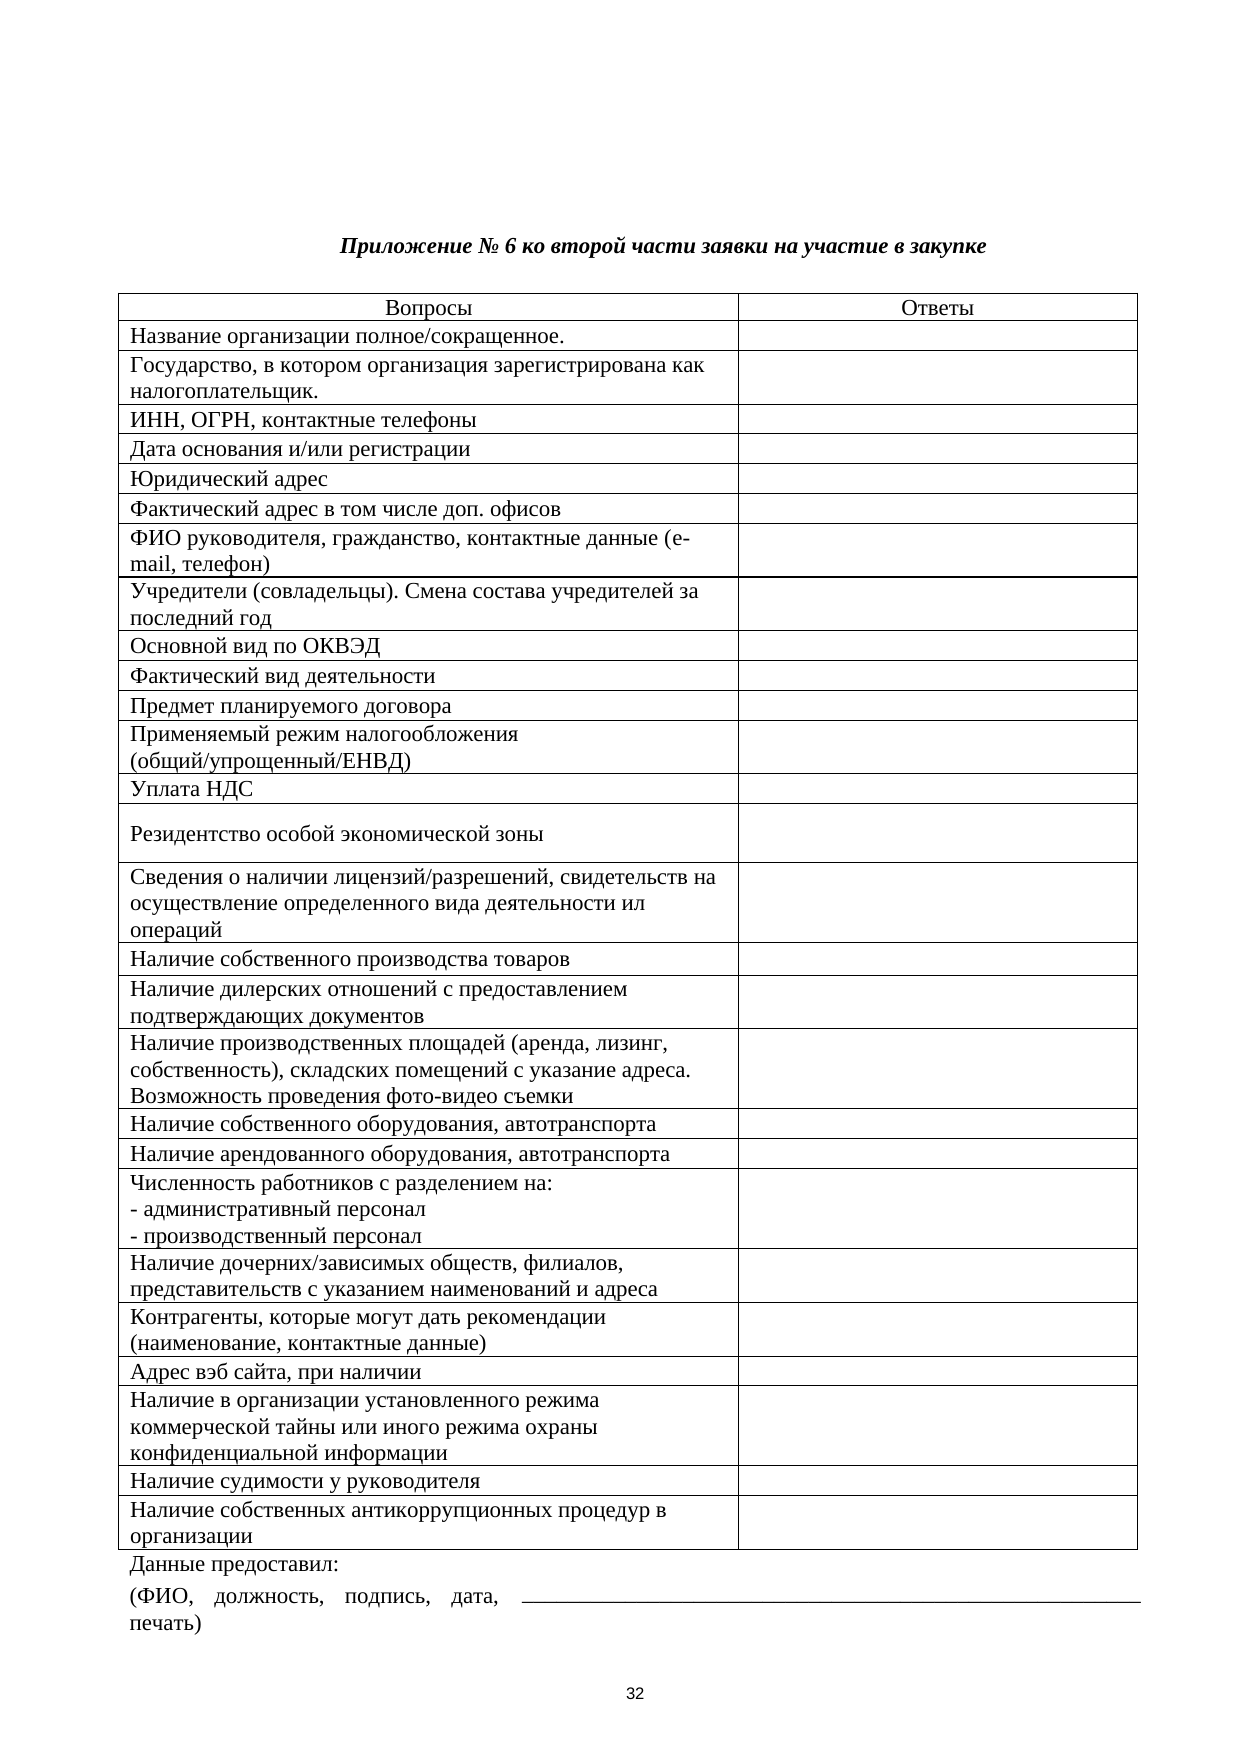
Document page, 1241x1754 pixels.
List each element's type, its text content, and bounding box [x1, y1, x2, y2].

table_cell [739, 976, 1137, 1028]
table_cell [739, 631, 1137, 660]
table_cell Резидентство особой экономической зоны [119, 804, 738, 862]
text Приложение № 6 ко второй части заявки на участие в закупке [118, 232, 1152, 258]
table_cell Наличие собственных антикоррупционных процедур в организации [119, 1496, 738, 1549]
table_cell Государство, в котором организация зарегистрирована как налогоплательщик. [119, 351, 738, 403]
table_cell [739, 1109, 1137, 1138]
table_cell [739, 1249, 1137, 1302]
table_cell Наличие судимости у руководителя [119, 1466, 738, 1495]
table_cell Наличие арендованного оборудования, автотранспорта [119, 1139, 738, 1168]
table_cell [739, 578, 1137, 630]
table_cell Сведения о наличии лицензий/разрешений, свидетельств на осуществление определенного вида деятельности ил операций [119, 863, 738, 942]
table_cell [739, 661, 1137, 690]
table_cell [739, 524, 1137, 576]
table_cell Фактический вид деятельности [119, 661, 738, 690]
table_cell Наличие дилерских отношений с предоставлением подтверждающих документов [119, 976, 738, 1028]
table_header Вопросы [119, 294, 738, 320]
table_cell [739, 1139, 1137, 1168]
table_cell Юридический адрес [119, 464, 738, 493]
table_cell Наличие в организации установленного режима коммерческой тайны или иного режима охраны конфиденциальной информации [119, 1386, 738, 1465]
table_cell Основной вид по ОКВЭД [119, 631, 738, 660]
table_cell [739, 804, 1137, 862]
table_cell Контрагенты, которые могут дать рекомендации (наименование, контактные данные) [119, 1303, 738, 1356]
table_cell [739, 434, 1137, 463]
table_cell Предмет планируемого договора [119, 691, 738, 719]
table_cell Наличие производственных площадей (аренда, лизинг, собственность), складских помещений с указание адреса. Возможность проведения фото-видео съемки [119, 1029, 738, 1108]
table_header ______________________________________________________ [511, 1550, 1152, 1642]
table_cell [739, 774, 1137, 803]
table_cell [739, 943, 1137, 974]
table_header Ответы [739, 294, 1137, 320]
table_cell [739, 1357, 1137, 1385]
table_cell [739, 1386, 1137, 1465]
table_cell [739, 1169, 1137, 1248]
table_cell Адрес вэб сайта, при наличии [119, 1357, 738, 1385]
table_cell Наличие собственного производства товаров [119, 943, 738, 974]
table_cell Наличие собственного оборудования, автотранспорта [119, 1109, 738, 1138]
table_cell [739, 1496, 1137, 1549]
table_cell [739, 494, 1137, 523]
table_cell [739, 351, 1137, 403]
table_cell Название организации полное/сокращенное. [119, 321, 738, 350]
table_cell Дата основания и/или регистрации [119, 434, 738, 463]
table_cell Наличие дочерних/зависимых обществ, филиалов, представительств с указанием наименований и адреса [119, 1249, 738, 1302]
table_cell [739, 721, 1137, 773]
table_cell [739, 1303, 1137, 1356]
table_cell Уплата НДС [119, 774, 738, 803]
table_header Данные предоставил: (ФИО, должность, подпись, дата, печать) [118, 1550, 511, 1642]
table_cell [739, 321, 1137, 350]
table_cell [739, 405, 1137, 433]
table_cell Численность работников с разделением на: - административный персонал - производственный персонал [119, 1169, 738, 1248]
table_cell [739, 1029, 1137, 1108]
table_cell [739, 1466, 1137, 1495]
table_cell [739, 464, 1137, 493]
table_cell [739, 863, 1137, 942]
table_cell ИНН, ОГРН, контактные телефоны [119, 405, 738, 433]
table_cell ФИО руководителя, гражданство, контактные данные (e-mail, телефон) [119, 524, 738, 576]
table_cell Фактический адрес в том числе доп. офисов [119, 494, 738, 523]
table_cell [739, 691, 1137, 719]
table_cell Применяемый режим налогообложения (общий/упрощенный/ЕНВД) [119, 721, 738, 773]
table_cell Учредители (совладельцы). Смена состава учредителей за последний год [119, 578, 738, 630]
